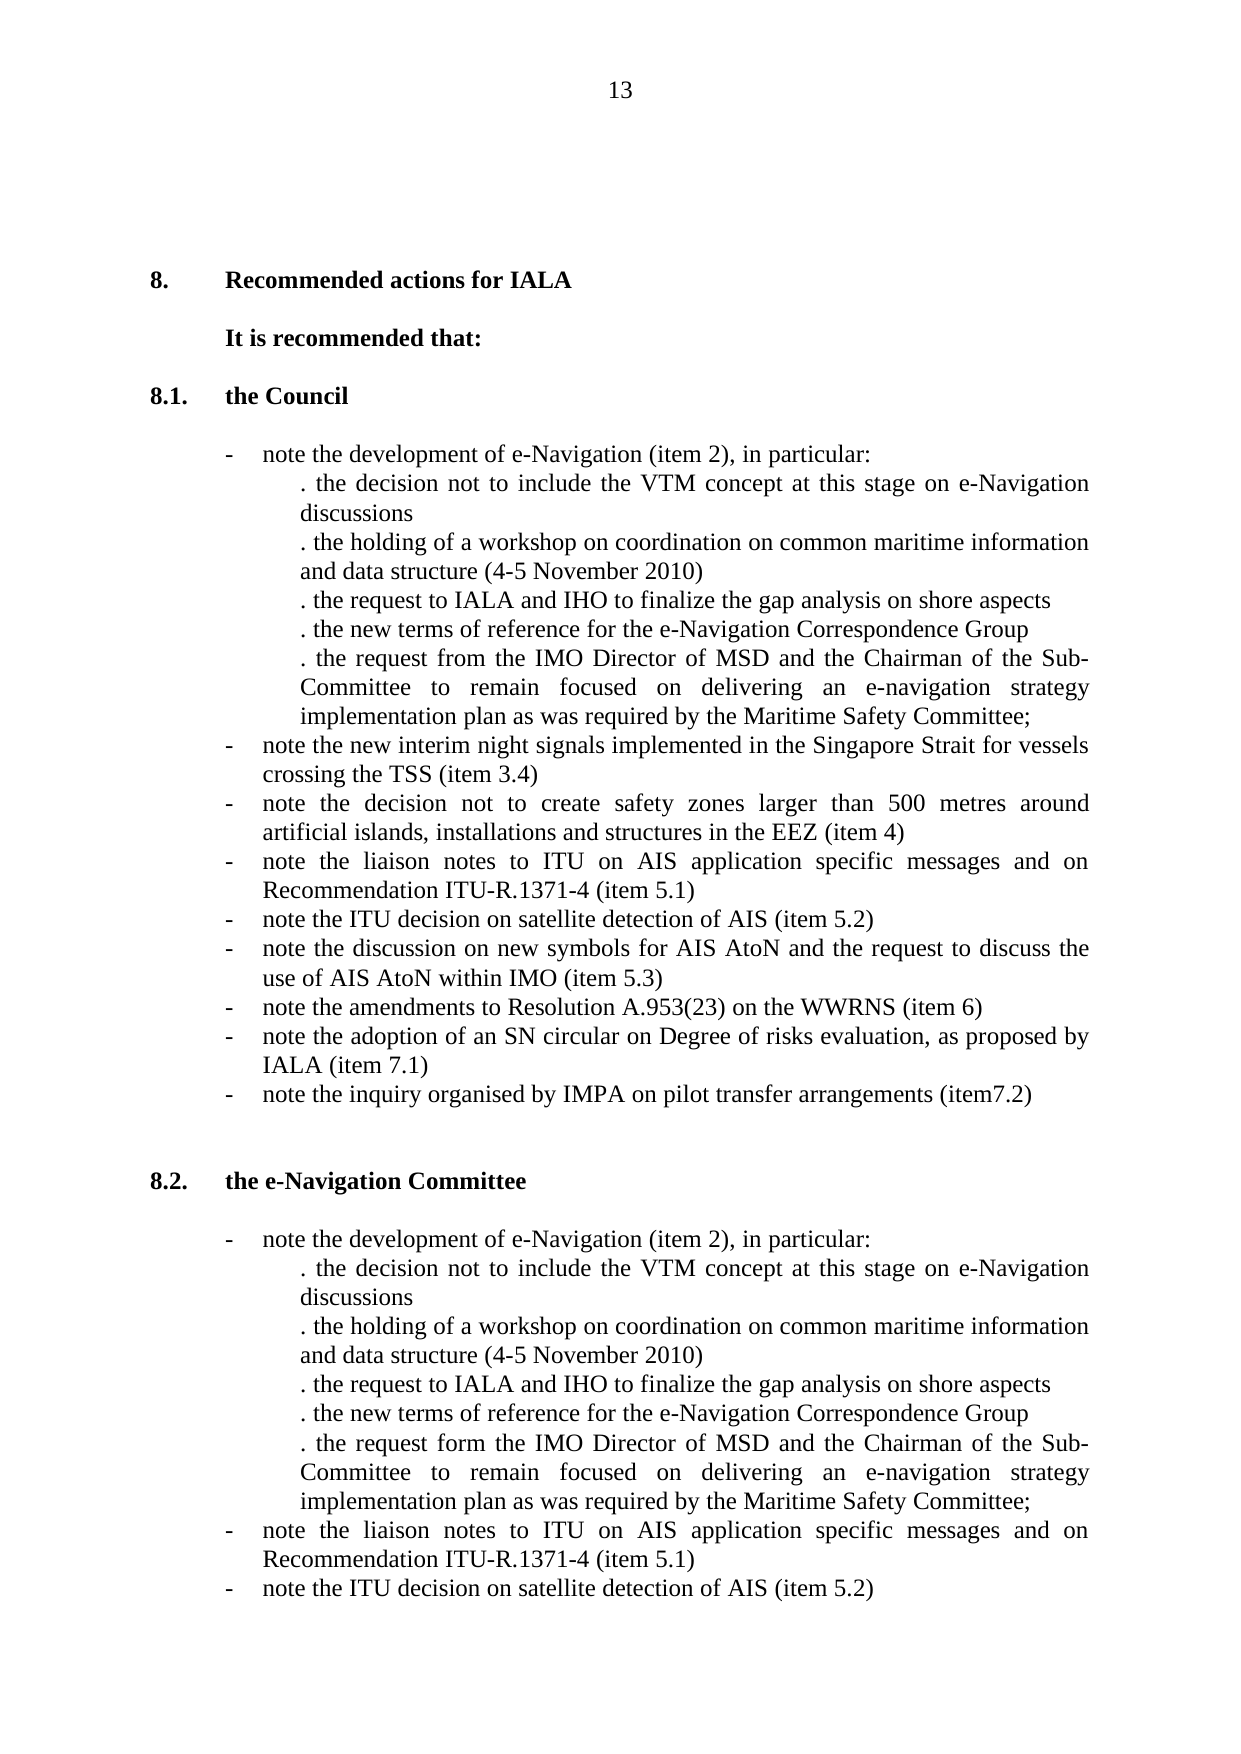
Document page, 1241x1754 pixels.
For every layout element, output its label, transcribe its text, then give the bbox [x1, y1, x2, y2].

list note the decision not to create safety zones larger than 500 metres around artificial islands, installations and structures in the EEZ (item 4) [225, 788, 1090, 846]
list note the ITU decision on satellite detection of AIS (item 5.2) [225, 904, 1090, 933]
subtitle It is recommended that: [150, 323, 1090, 352]
list note the liaison notes to ITU on AIS application specific messages and on Recommendation ITU-R.1371-4 (item 5.1) [225, 846, 1090, 904]
text . the holding of a workshop on coordination on common maritime information and data structure (4-5 November 2010) [300, 1311, 1090, 1369]
subtitle 8.1. the Council [150, 381, 1090, 410]
list note the inquiry organised by IMPA on pilot transfer arrangements (item7.2) [225, 1079, 1090, 1108]
list note the ITU decision on satellite detection of AIS (item 5.2) [225, 1573, 1090, 1602]
list note the liaison notes to ITU on AIS application specific messages and on Recommendation ITU-R.1371-4 (item 5.1) [225, 1514, 1090, 1573]
text . the request to IALA and IHO to finalize the gap analysis on shore aspects [300, 1369, 1090, 1398]
list note the development of e-Navigation (item 2), in particular: [225, 439, 1090, 468]
list note the discussion on new symbols for AIS AtoN and the request to discuss the use of AIS AtoN within IMO (item 5.3) [225, 933, 1090, 991]
subtitle 8. Recommended actions for IALA [150, 265, 1090, 294]
list note the new interim night signals implemented in the Singapore Strait for vessels crossing the TSS (item 3.4) [225, 730, 1090, 788]
list note the development of e-Navigation (item 2), in particular: [225, 1224, 1090, 1253]
text . the new terms of reference for the e-Navigation Correspondence Group [300, 614, 1090, 643]
text . the request from the IMO Director of MSD and the Chairman of the Sub-Committee to remain focused on delivering an e-navigation strategy implementation plan as was required by the Maritime Safety Committee; [300, 643, 1090, 730]
list note the adoption of an SN circular on Degree of risks evaluation, as proposed by IALA (item 7.1) [225, 1021, 1090, 1079]
text . the request form the IMO Director of MSD and the Chairman of the Sub-Committee to remain focused on delivering an e-navigation strategy implementation plan as was required by the Maritime Safety Committee; [300, 1427, 1090, 1514]
text . the new terms of reference for the e-Navigation Correspondence Group [300, 1398, 1090, 1427]
text . the decision not to include the VTM concept at this stage on e-Navigation discussions [300, 1253, 1090, 1311]
text 8.2. the e-Navigation Committee [150, 1166, 1090, 1195]
list note the amendments to Resolution A.953(23) on the WWRNS (item 6) [225, 991, 1090, 1021]
text . the decision not to include the VTM concept at this stage on e-Navigation discussions [300, 468, 1090, 526]
text . the holding of a workshop on coordination on common maritime information and data structure (4-5 November 2010) [300, 526, 1090, 584]
text . the request to IALA and IHO to finalize the gap analysis on shore aspects [300, 584, 1090, 614]
